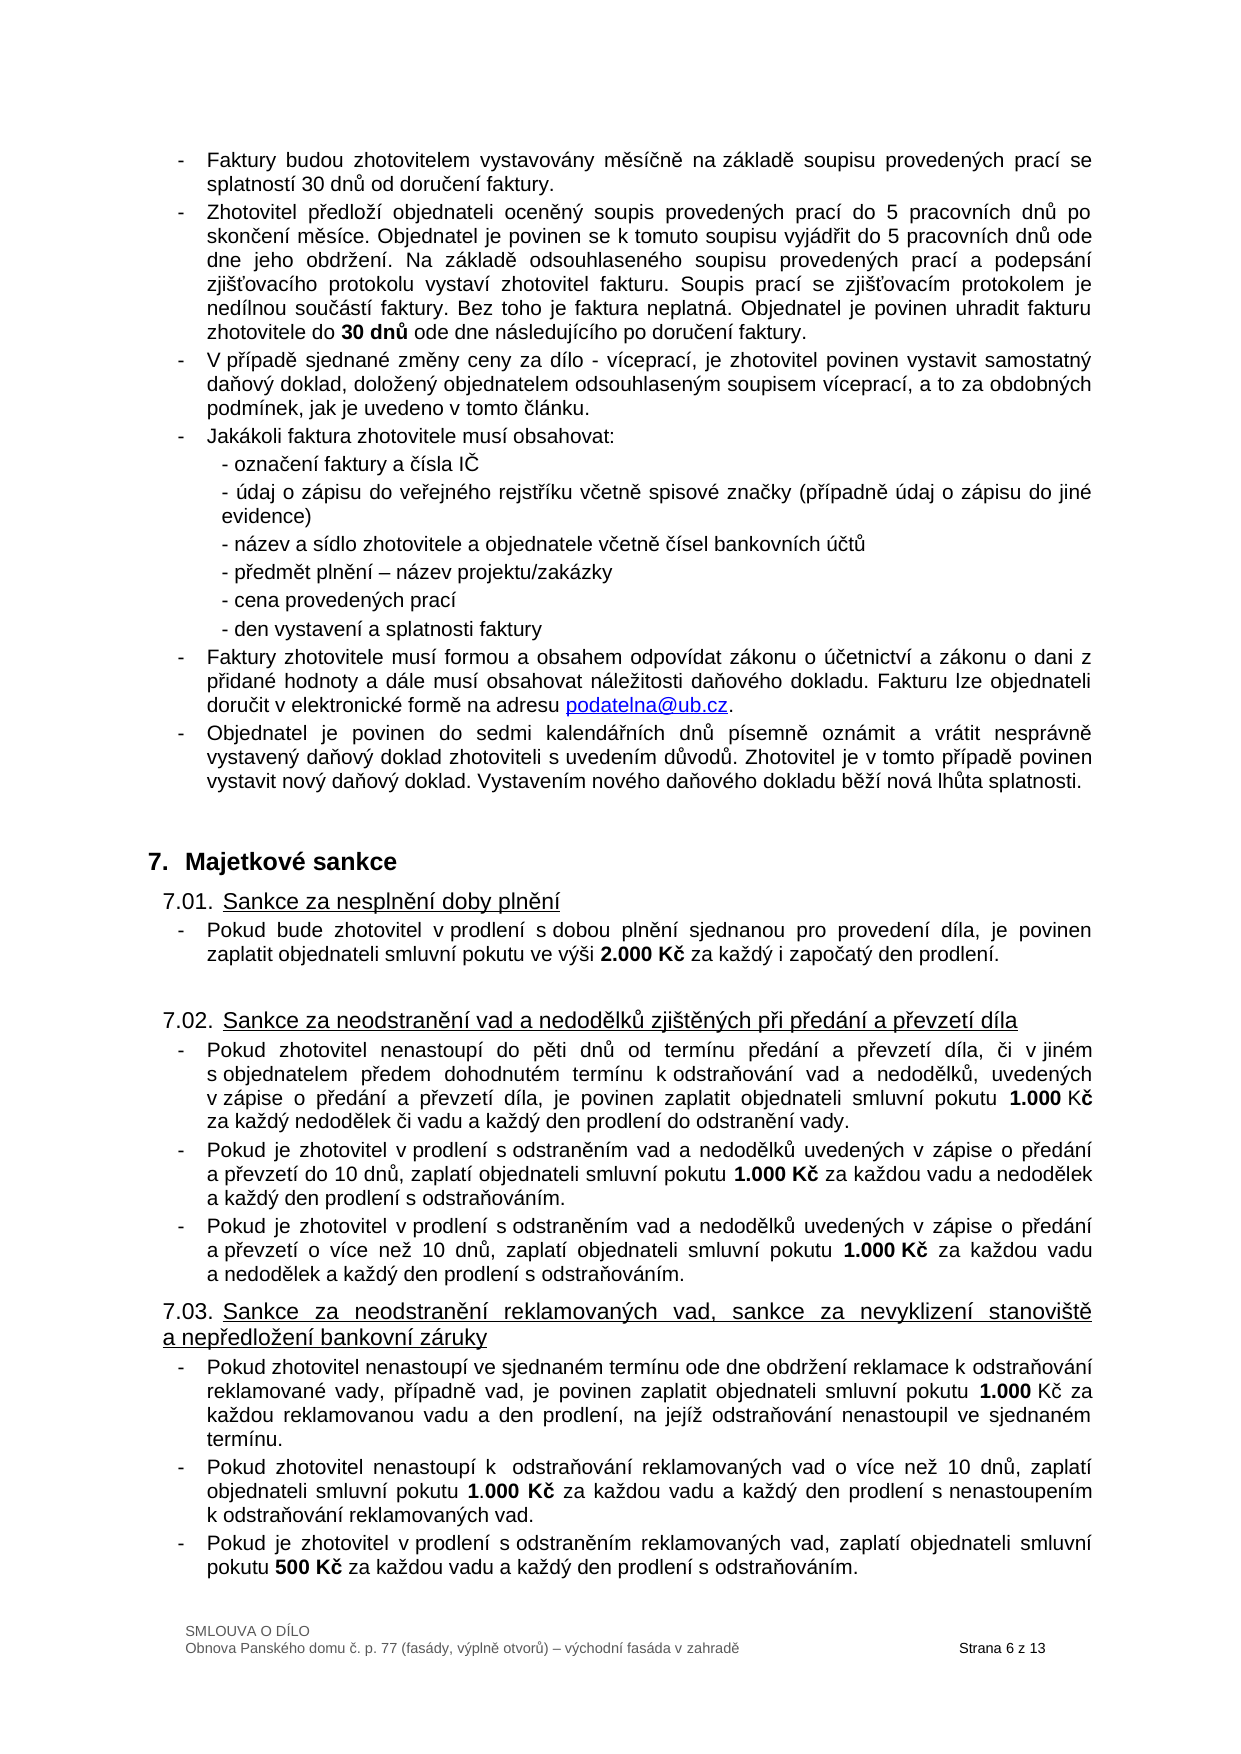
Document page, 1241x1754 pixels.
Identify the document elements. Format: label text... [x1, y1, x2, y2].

text Objednatel je povinen do sedmi kalendářních dnů písemně oznámit a vrátit nesprávně vystavený daňový doklad zhotoviteli s uvedením důvodů. Zhotovitel je v tomto případě povinen vystavit nový daňový doklad. Vystavením nového daňového dokladu běží nová lhůta splatnosti. [177, 721, 1093, 792]
subtitle Majetkové sankce [148, 847, 1093, 875]
subtitle Sankce za neodstranění vad a nedodělků zjištěných při předání a převzetí díla [162, 1007, 1093, 1033]
text Faktury budou zhotovitelem vystavovány měsíčně na základě soupisu provedených prací se splatností 30 dnů od doručení faktury. [177, 148, 1093, 196]
text V případě sjednané změny ceny za dílo - víceprací, je zhotovitel povinen vystavit samostatný daňový doklad, doložený objednatelem odsouhlaseným soupisem víceprací, a to za obdobných podmínek, jak je uvedeno v tomto článku. [177, 348, 1093, 419]
text Pokud je zhotovitel v prodlení s odstraněním vad a nedodělků uvedených v zápise o předání a převzetí o více než 10 dnů, zaplatí objednateli smluvní pokutu 1.000 Kč za každou vadu a nedodělek a každý den prodlení s odstraňováním. [177, 1213, 1093, 1285]
subtitle Sankce za nesplnění doby plnění [162, 888, 1093, 914]
text Jakákoli faktura zhotovitele musí obsahovat: [177, 424, 1093, 448]
text Pokud zhotovitel nenastoupí do pěti dnů od termínu předání a převzetí díla, či v jiném s objednatelem předem dohodnutém termínu k odstraňování vad a nedodělků, uvedených v zápise o předání a převzetí díla, je povinen zaplatit objednateli smluvní pokutu 1.000 Kč za každý nedodělek či vadu a každý den prodlení do odstranění vady. [177, 1037, 1093, 1133]
text - předmět plnění – název projektu/zakázky [207, 560, 1093, 584]
text Pokud zhotovitel nenastoupí k odstraňování reklamovaných vad o více než 10 dnů, zaplatí objednateli smluvní pokutu 1.000 Kč za každou vadu a každý den prodlení s nenastoupením k odstraňování reklamovaných vad. [177, 1455, 1093, 1527]
text Pokud je zhotovitel v prodlení s odstraněním reklamovaných vad, zaplatí objednateli smluvní pokutu 500 Kč za každou vadu a každý den prodlení s odstraňováním. [177, 1531, 1093, 1579]
text Pokud zhotovitel nenastoupí ve sjednaném termínu ode dne obdržení reklamace k odstraňování reklamované vady, případně vad, je povinen zaplatit objednateli smluvní pokutu 1.000 Kč za každou reklamovanou vadu a den prodlení, na jejíž odstraňování nenastoupil ve sjednaném termínu. [177, 1355, 1093, 1451]
text - údaj o zápisu do veřejného rejstříku včetně spisové značky (případně údaj o zápisu do jiné evidence) [207, 480, 1093, 528]
text Zhotovitel předloží objednateli oceněný soupis provedených prací do 5 pracovních dnů po skončení měsíce. Objednatel je povinen se k tomuto soupisu vyjádřit do 5 pracovních dnů ode dne jeho obdržení. Na základě odsouhlaseného soupisu provedených prací a podepsání zjišťovacího protokolu vystaví zhotovitel fakturu. Soupis prací se zjišťovacím protokolem je nedílnou součástí faktury. Bez toho je faktura neplatná. Objednatel je povinen uhradit fakturu zhotovitele do 30 dnů ode dne následujícího po doručení faktury. [177, 200, 1093, 343]
text - název a sídlo zhotovitele a objednatele včetně čísel bankovních účtů [207, 532, 1093, 556]
text Pokud bude zhotovitel v prodlení s dobou plnění sjednanou pro provedení díla, je povinen zaplatit objednateli smluvní pokutu ve výši 2.000 Kč za každý i započatý den prodlení. [177, 918, 1093, 966]
text - cena provedených prací [207, 588, 1093, 612]
text - den vystavení a splatnosti faktury [207, 616, 1093, 640]
text Faktury zhotovitele musí formou a obsahem odpovídat zákonu o účetnictví a zákonu o dani z přidané hodnoty a dále musí obsahovat náležitosti daňového dokladu. Fakturu lze objednateli doručit v elektronické formě na adresu podatelna@ub.cz. [177, 644, 1093, 716]
text Pokud je zhotovitel v prodlení s odstraněním vad a nedodělků uvedených v zápise o předání a převzetí do 10 dnů, zaplatí objednateli smluvní pokutu 1.000 Kč za každou vadu a nedodělek a každý den prodlení s odstraňováním. [177, 1137, 1093, 1209]
text - označení faktury a čísla IČ [207, 452, 1093, 476]
subtitle Sankce za neodstranění reklamovaných vad, sankce za nevyklizení stanoviště a nepředložení bankovní záruky [162, 1298, 1093, 1351]
